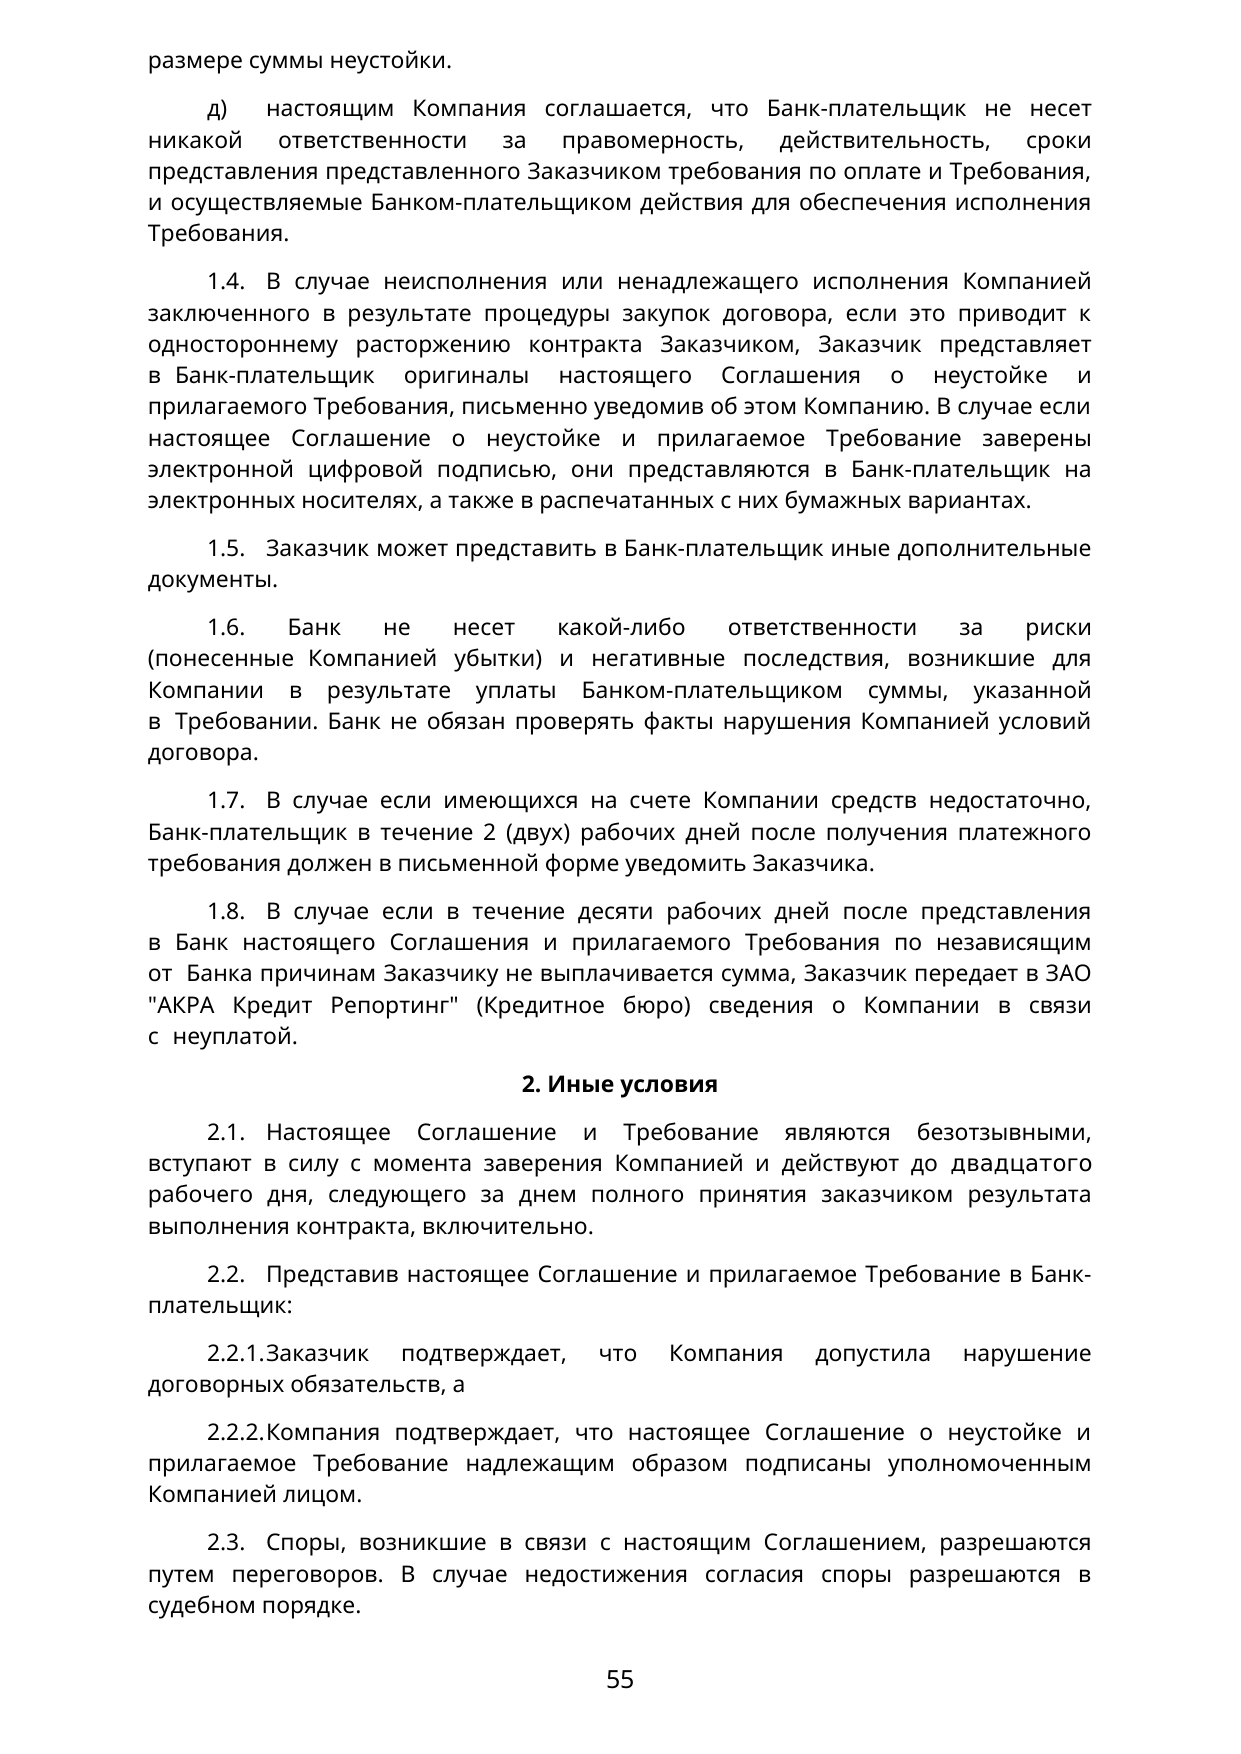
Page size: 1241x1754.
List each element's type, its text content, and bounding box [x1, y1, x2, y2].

text 2.2. Представив настоящее Соглашение и прилагаемое Требование в Банк-плательщик: [148, 1257, 1092, 1320]
text 1.6. Банк не несет какой-либо ответственности за риски (понесенные Компанией убытки) и негативные последствия, возникшие для Компании в результате уплаты Банком-плательщиком суммы, указанной в Требовании. Банк не обязан проверять факты нарушения Компанией условий договора. [148, 611, 1092, 768]
text 2.2.1. Заказчик подтверждает, что Компания допустила нарушение договорных обязательств, а [148, 1337, 1092, 1399]
text 1.7. В случае если имеющихся на счете Компании средств недостаточно, Банк-плательщик в течение 2 (двух) рабочих дней после получения платежного требования должен в письменной форме уведомить Заказчика. [148, 784, 1092, 878]
text 2. Иные условия [148, 1068, 1092, 1099]
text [148, 44, 1092, 76]
text 1.5. Заказчик может представить в Банк-плательщик иные дополнительные документы. [148, 532, 1092, 594]
text д) настоящим Компания соглашается, что Банк-плательщик не несет никакой ответственности за правомерность, действительность, сроки представления представленного Заказчиком требования по оплате и Требования, и осуществляемые Банком-плательщиком действия для обеспечения исполнения Требования. [148, 92, 1092, 248]
text 2.1. Настоящее Соглашение и Требование являются безотзывными, вступают в силу с момента заверения Компанией и действуют до двадцатого рабочего дня, следующего за днем полного принятия заказчиком результата выполнения контракта, включительно. [148, 1116, 1092, 1241]
text 2.3. Споры, возникшие в связи с настоящим Соглашением, разрешаются путем переговоров. В случае недостижения согласия споры разрешаются в судебном порядке. [148, 1526, 1092, 1620]
text 1.8. В случае если в течение десяти рабочих дней после представления в Банк настоящего Соглашения и прилагаемого Требования по независящим от Банка причинам Заказчику не выплачивается сумма, Заказчик передает в ЗАО "АКРА Кредит Репортинг" (Кредитное бюро) сведения о Компании в связи с неуплатой. [148, 895, 1092, 1051]
text 1.4. В случае неисполнения или ненадлежащего исполнения Компанией заключенного в результате процедуры закупок договора, если это приводит к одностороннему расторжению контракта Заказчиком, Заказчик представляет в Банк-плательщик оригиналы настоящего Соглашения о неустойке и прилагаемого Требования, письменно уведомив об этом Компанию. В случае если настоящее Соглашение о неустойке и прилагаемое Требование заверены электронной цифровой подписью, они представляются в Банк-плательщик на электронных носителях, а также в распечатанных с них бумажных вариантах. [148, 265, 1092, 515]
text 2.2.2. Компания подтверждает, что настоящее Соглашение о неустойке и прилагаемое Требование надлежащим образом подписаны уполномоченным Компанией лицом. [148, 1416, 1092, 1509]
